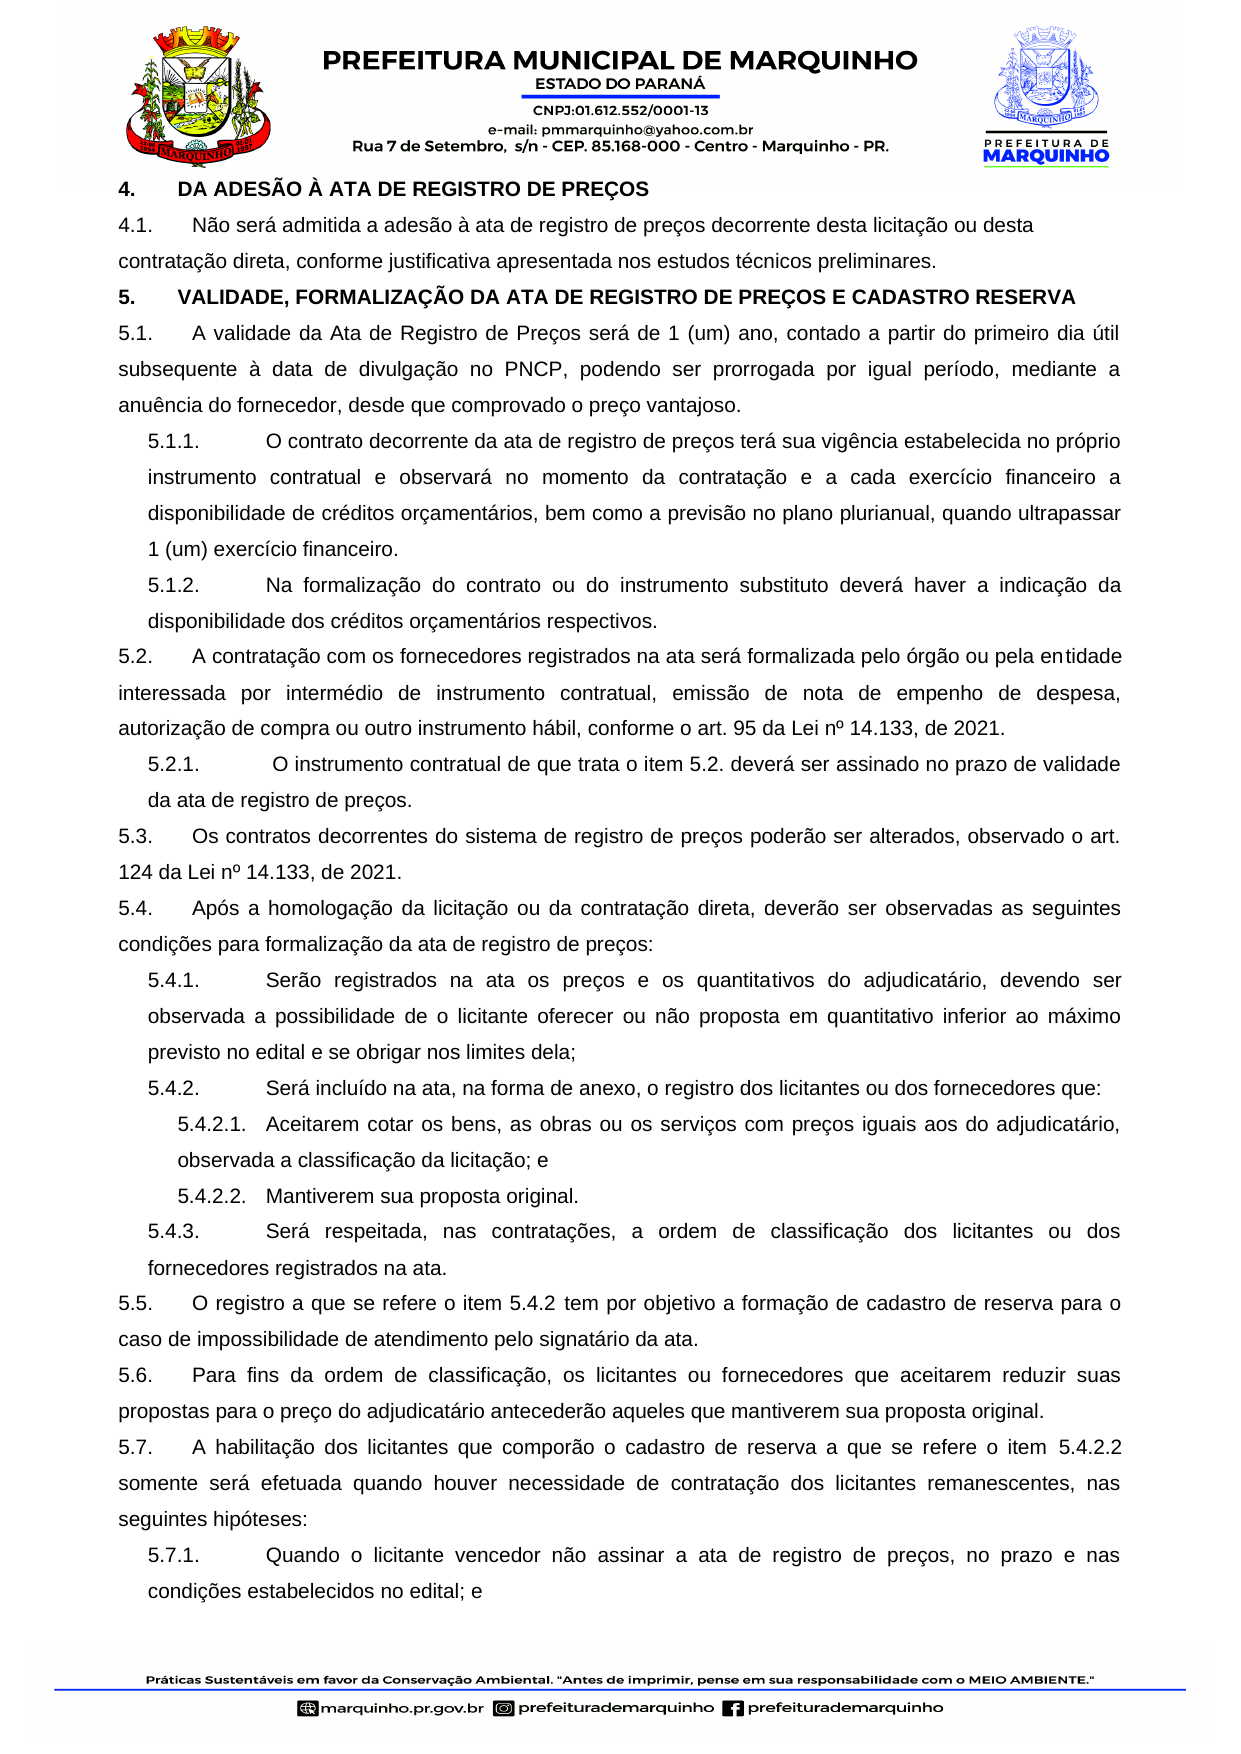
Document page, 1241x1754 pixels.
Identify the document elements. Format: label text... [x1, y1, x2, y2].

list A validade da Ata de Registro de Preços será de 1 (um) ano, contado a partir do primeiro dia útil subsequente à data de divulgação no PNCP, podendo ser prorrogada por igual período, mediante a anuência do fornecedor, desde que comprovado o preço vantajoso. [118, 321, 1122, 417]
list Serão registrados na ata os preços e os quantitativos do adjudicatário, devendo ser observada a possibilidade de o licitante oferecer ou não proposta em quantitativo inferior ao máximo previsto no edital e se obrigar nos limites dela; [148, 968, 1122, 1064]
list VALIDADE, FORMALIZAÇÃO DA ATA DE REGISTRO DE PREÇOS E CADASTRO RESERVA [118, 285, 1122, 309]
list O contrato decorrente da ata de registro de preços terá sua vigência estabelecida no próprio instrumento contratual e observará no momento da contratação e a cada exercício financeiro a disponibilidade de créditos orçamentários, bem como a previsão no plano plurianual, quando ultrapassar 1 (um) exercício financeiro. [148, 429, 1122, 561]
list Será respeitada, nas contratações, a ordem de classificação dos licitantes ou dos fornecedores registrados na ata. [148, 1219, 1122, 1279]
list A contratação com os fornecedores registrados na ata será formalizada pelo órgão ou pela entidade interessada por intermédio de instrumento contratual, emissão de nota de empenho de despesa, autorização de compra ou outro instrumento hábil, conforme o art. 95 da Lei nº 14.133, de 2021. [118, 644, 1122, 740]
list DA ADESÃO À ATA DE REGISTRO DE PREÇOS [118, 177, 1122, 201]
list Após a homologação da licitação ou da contratação direta, deverão ser observadas as seguintes condições para formalização da ata de registro de preços: [118, 896, 1122, 956]
list A habilitação dos licitantes que comporão o cadastro de reserva a que se refere o item 5.4.2.2 somente será efetuada quando houver necessidade de contratação dos licitantes remanescentes, nas seguintes hipóteses: [118, 1435, 1122, 1531]
list Para fins da ordem de classificação, os licitantes ou fornecedores que aceitarem reduzir suas propostas para o preço do adjudicatário antecederão aqueles que mantiverem sua proposta original. [118, 1363, 1122, 1423]
list Na formalização do contrato ou do instrumento substituto deverá haver a indicação da disponibilidade dos créditos orçamentários respectivos. [148, 572, 1122, 632]
list O instrumento contratual de que trata o item 5.2. deverá ser assinado no prazo de validade da ata de registro de preços. [148, 752, 1122, 812]
text Não será admitida a adesão à ata de registro de preços decorrente desta licitação ou desta contratação direta, conforme justificativa apresentada nos estudos técnicos preliminares. [118, 213, 1122, 273]
picture [30, 1647, 1210, 1742]
list Mantiverem sua proposta original. [177, 1183, 1122, 1207]
list O registro a que se refere o item 5.4.2 tem por objetivo a formação de cadastro de reserva para o caso de impossibilidade de atendimento pelo signatário da ata. [118, 1291, 1122, 1351]
list Quando o licitante vencedor não assinar a ata de registro de preços, no prazo e nas condições estabelecidos no edital; e [148, 1543, 1122, 1603]
list Será incluído na ata, na forma de anexo, o registro dos licitantes ou dos fornecedores que: [148, 1076, 1122, 1099]
list Os contratos decorrentes do sistema de registro de preços poderão ser alterados, observado o art. 124 da Lei nº 14.133, de 2021. [118, 824, 1122, 884]
picture [60, 0, 1181, 191]
list Aceitarem cotar os bens, as obras ou os serviços com preços iguais aos do adjudicatário, observada a classificação da licitação; e [177, 1112, 1122, 1171]
